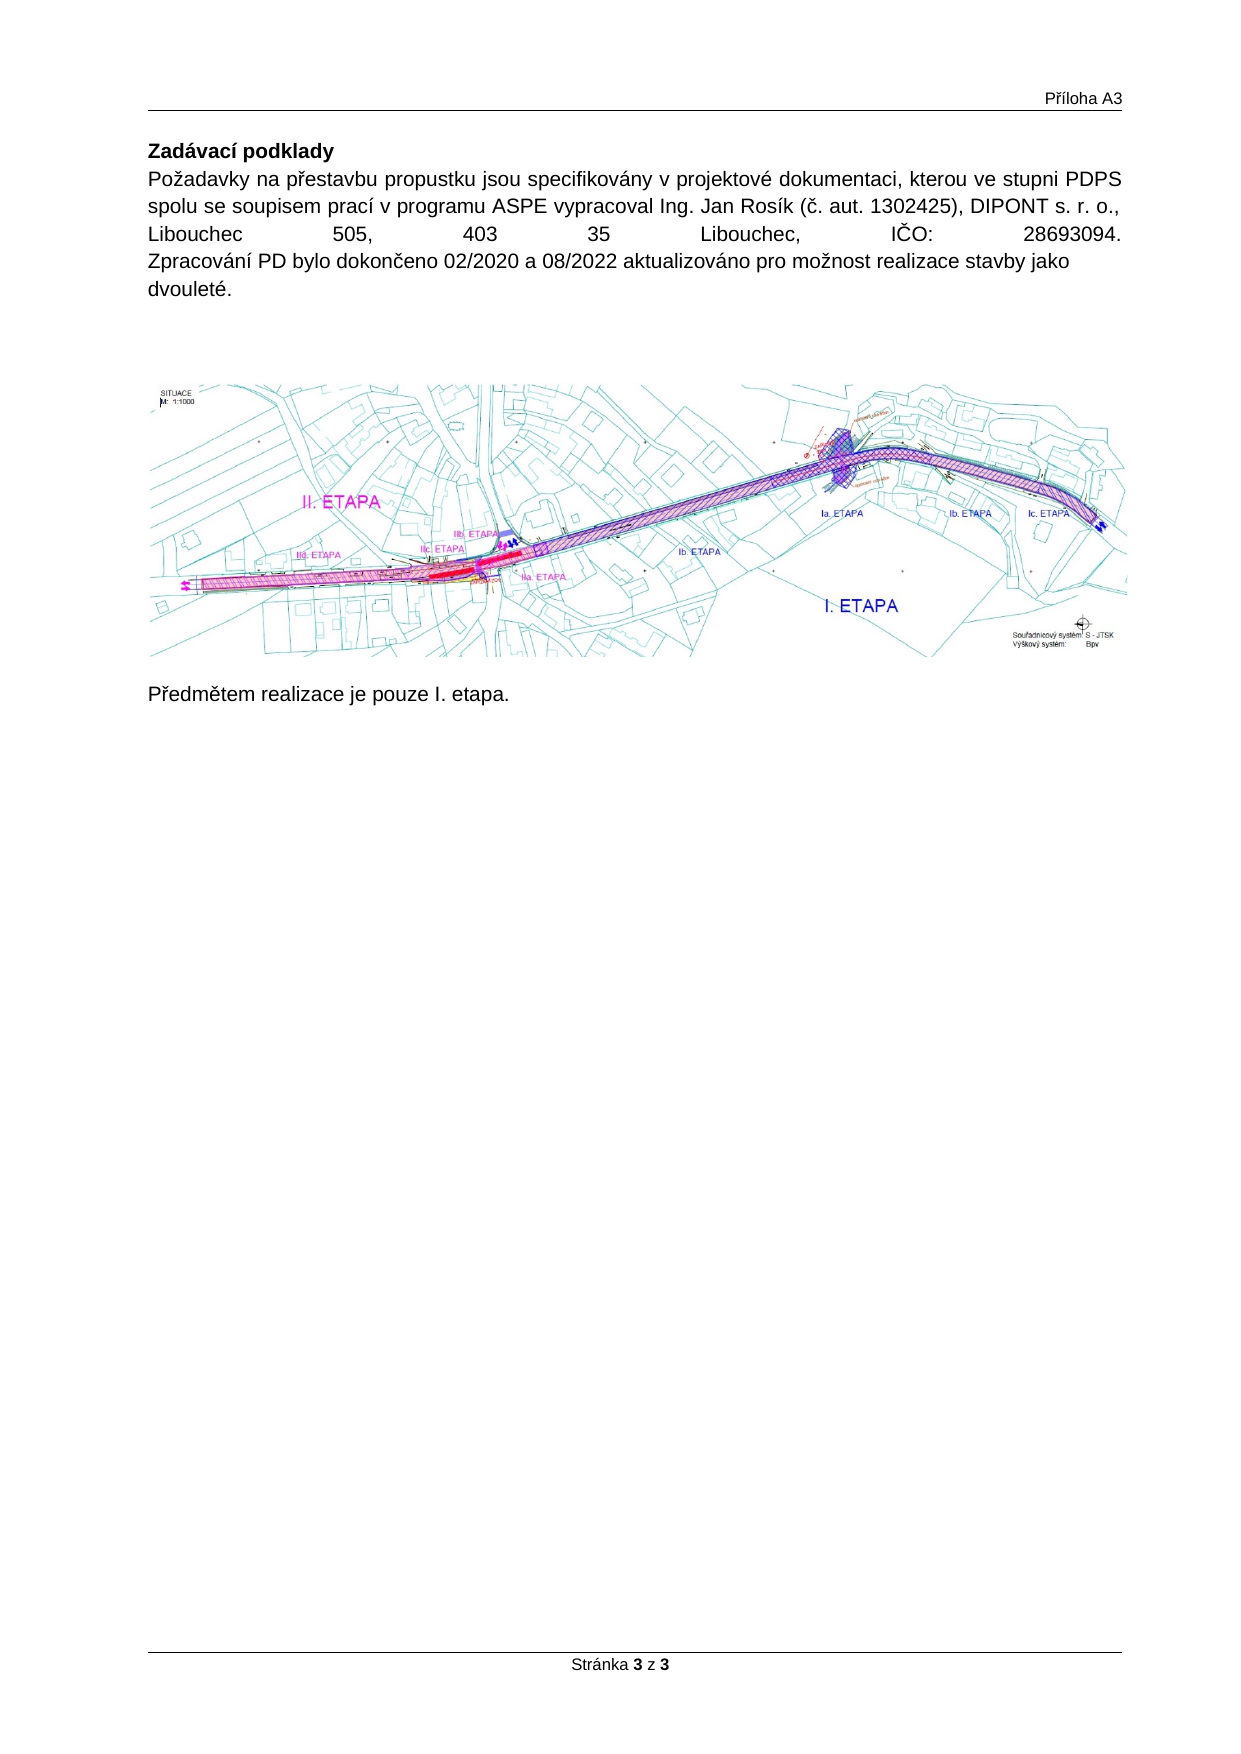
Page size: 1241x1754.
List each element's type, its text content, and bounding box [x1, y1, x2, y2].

text Zpracování PD bylo dokončeno 02/2020 a 08/2022 aktualizováno pro možnost realizace stavby jako dvouleté. [148, 249, 1122, 300]
text Předmětem realizace je pouze I. etapa. [148, 681, 1122, 705]
text Zadávací podklady [148, 139, 1122, 163]
picture [147, 382, 1128, 657]
text Požadavky na přestavbu propustku jsou specifikovány v projektové dokumentaci, kterou ve stupni PDPS spolu se soupisem prací v programu ASPE vypracoval Ing. Jan Rosík (č. aut. 1302425), DIPONT s. r. o., Libouchec 505, 403 35 Libouchec, IČO: 28693094. [148, 166, 1122, 245]
